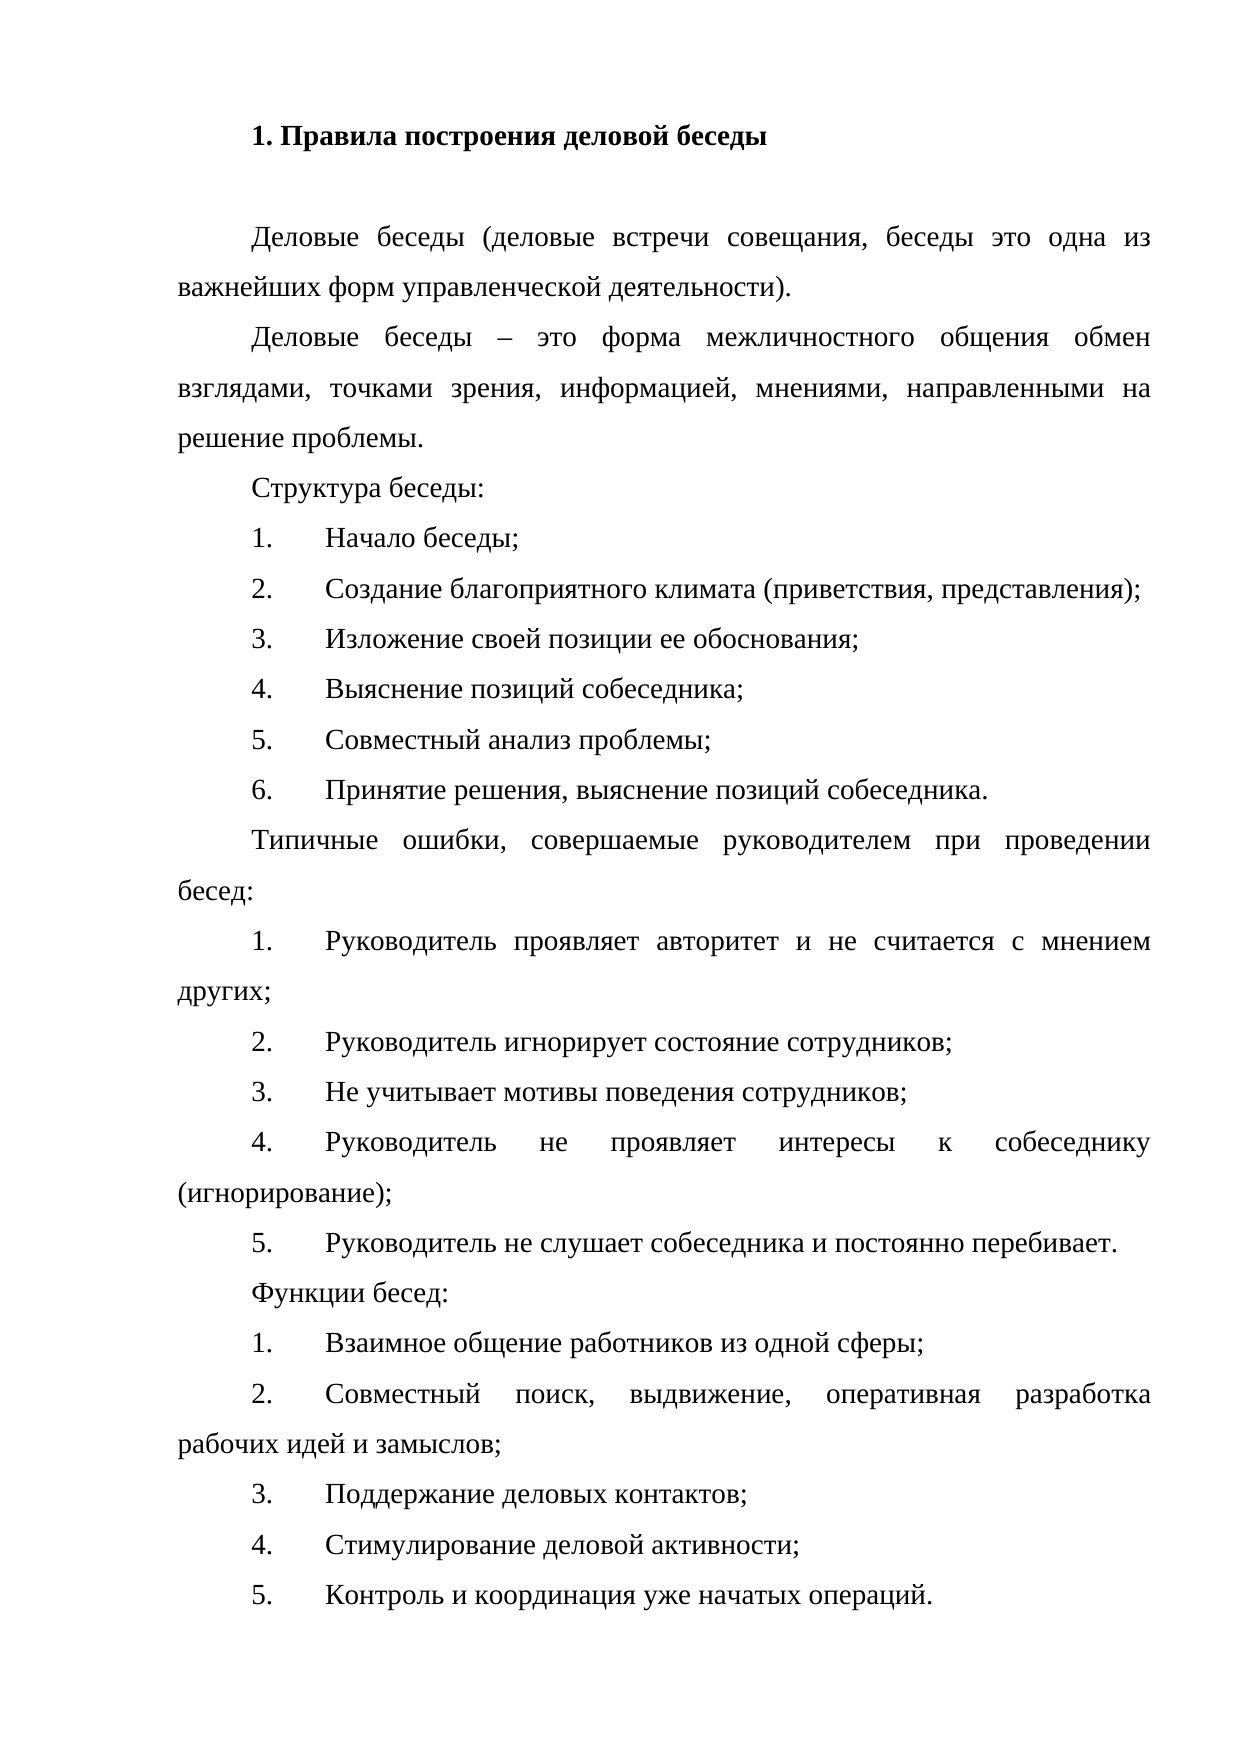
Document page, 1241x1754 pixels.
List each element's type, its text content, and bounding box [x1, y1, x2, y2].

text 1. Правила построения деловой беседы [177, 118, 1152, 152]
text Деловые беседы (деловые встречи совещания, беседы это одна из важнейших форм управленческой деятельности). [177, 219, 1152, 303]
text Структура беседы: [177, 470, 1152, 504]
list Совместный поиск, выдвижение, оперативная разработка рабочих идей и замыслов; [177, 1376, 1152, 1460]
list Совместный анализ проблемы; [177, 722, 1152, 755]
list Руководитель не проявляет интересы к собеседнику (игнорирование); [177, 1124, 1152, 1208]
list Не учитывает мотивы поведения сотрудников; [177, 1074, 1152, 1108]
text Деловые беседы – это форма межличностного общения обмен взглядами, точками зрения, информацией, мнениями, направленными на решение проблемы. [177, 319, 1152, 453]
list Контроль и координация уже начатых операций. [177, 1577, 1152, 1611]
list Стимулирование деловой активности; [177, 1527, 1152, 1560]
text Функции бесед: [177, 1275, 1152, 1309]
list Начало беседы; [177, 521, 1152, 554]
list Руководитель не слушает собеседника и постоянно перебивает. [177, 1225, 1152, 1258]
list Создание благоприятного климата (приветствия, представления); [177, 571, 1152, 604]
text Типичные ошибки, совершаемые руководителем при проведении бесед: [177, 822, 1152, 906]
list Изложение своей позиции ее обоснования; [177, 621, 1152, 655]
list Руководитель игнорирует состояние сотрудников; [177, 1024, 1152, 1057]
list Руководитель проявляет авторитет и не считается с мнением других; [177, 923, 1152, 1007]
list Поддержание деловых контактов; [177, 1477, 1152, 1510]
list Принятие решения, выяснение позиций собеседника. [177, 772, 1152, 806]
list Взаимное общение работников из одной сферы; [177, 1326, 1152, 1359]
list Выяснение позиций собеседника; [177, 672, 1152, 705]
